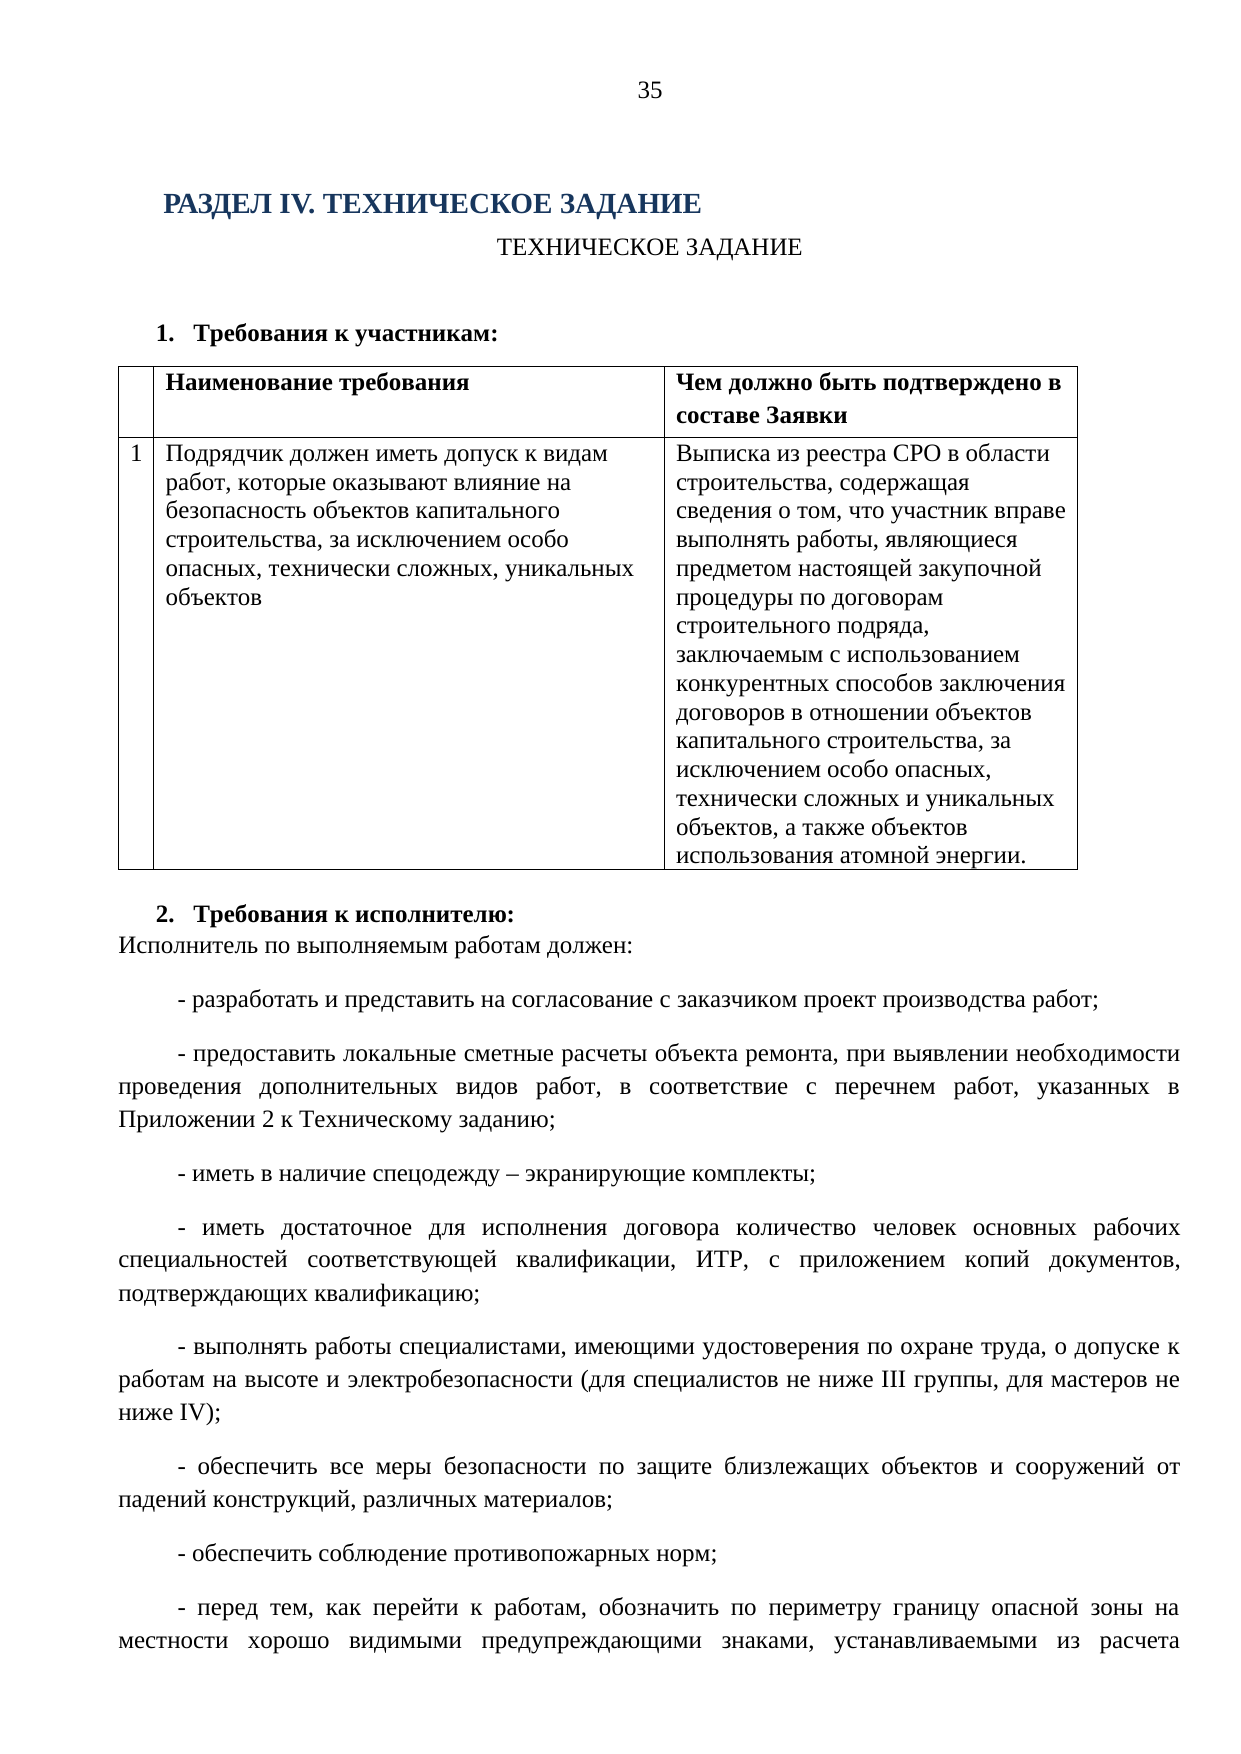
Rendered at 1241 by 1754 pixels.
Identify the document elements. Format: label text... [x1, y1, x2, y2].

table_cell 1 [119, 438, 153, 869]
table_header Чем должно быть подтверждено в составе Заявки [665, 367, 1077, 437]
table_header [119, 367, 153, 437]
subtitle РАЗДЕЛ IV. ТЕХНИЧЕСКОЕ ЗАДАНИЕ [163, 186, 1181, 220]
text Исполнитель по выполняемым работам должен: [118, 930, 1181, 959]
table_cell Подрядчик должен иметь допуск к видам работ, которые оказывают влияние на безопасность объектов капитального строительства, за исключением особо опасных, технически сложных, уникальных объектов [154, 438, 664, 869]
text - выполнять работы специалистами, имеющими удостоверения по охране труда, о допуске к работам на высоте и электробезопасности (для специалистов не ниже III группы, для мастеров не ниже IV); [118, 1331, 1181, 1426]
table_cell Выписка из реестра СРО в области строительства, содержащая сведения о том, что участник вправе выполнять работы, являющиеся предметом настоящей закупочной процедуры по договорам строительного подряда, заключаемым с использованием конкурентных способов заключения договоров в отношении объектов капитального строительства, за исключением особо опасных, технически сложных и уникальных объектов, а также объектов использования атомной энергии. [665, 438, 1077, 869]
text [118, 1592, 1181, 1654]
text ТЕХНИЧЕСКОЕ ЗАДАНИЕ [118, 232, 1181, 261]
table_header Наименование требования [154, 367, 664, 437]
text - обеспечить соблюдение противопожарных норм; [118, 1538, 1181, 1567]
text - иметь в наличие спецодежду – экранирующие комплекты; [118, 1158, 1181, 1186]
list Требования к участникам: [156, 318, 1181, 347]
text - предоставить локальные сметные расчеты объекта ремонта, при выявлении необходимости проведения дополнительных видов работ, в соответствие с перечнем работ, указанных в Приложении 2 к Техническому заданию; [118, 1038, 1181, 1133]
list Требования к исполнителю: [156, 899, 1181, 928]
text - иметь достаточное для исполнения договора количество человек основных рабочих специальностей соответствующей квалификации, ИТР, с приложением копий документов, подтверждающих квалификацию; [118, 1212, 1181, 1306]
text - обеспечить все меры безопасности по защите близлежащих объектов и сооружений от падений конструкций, различных материалов; [118, 1451, 1181, 1513]
text - разработать и представить на согласование с заказчиком проект производства работ; [118, 984, 1181, 1013]
